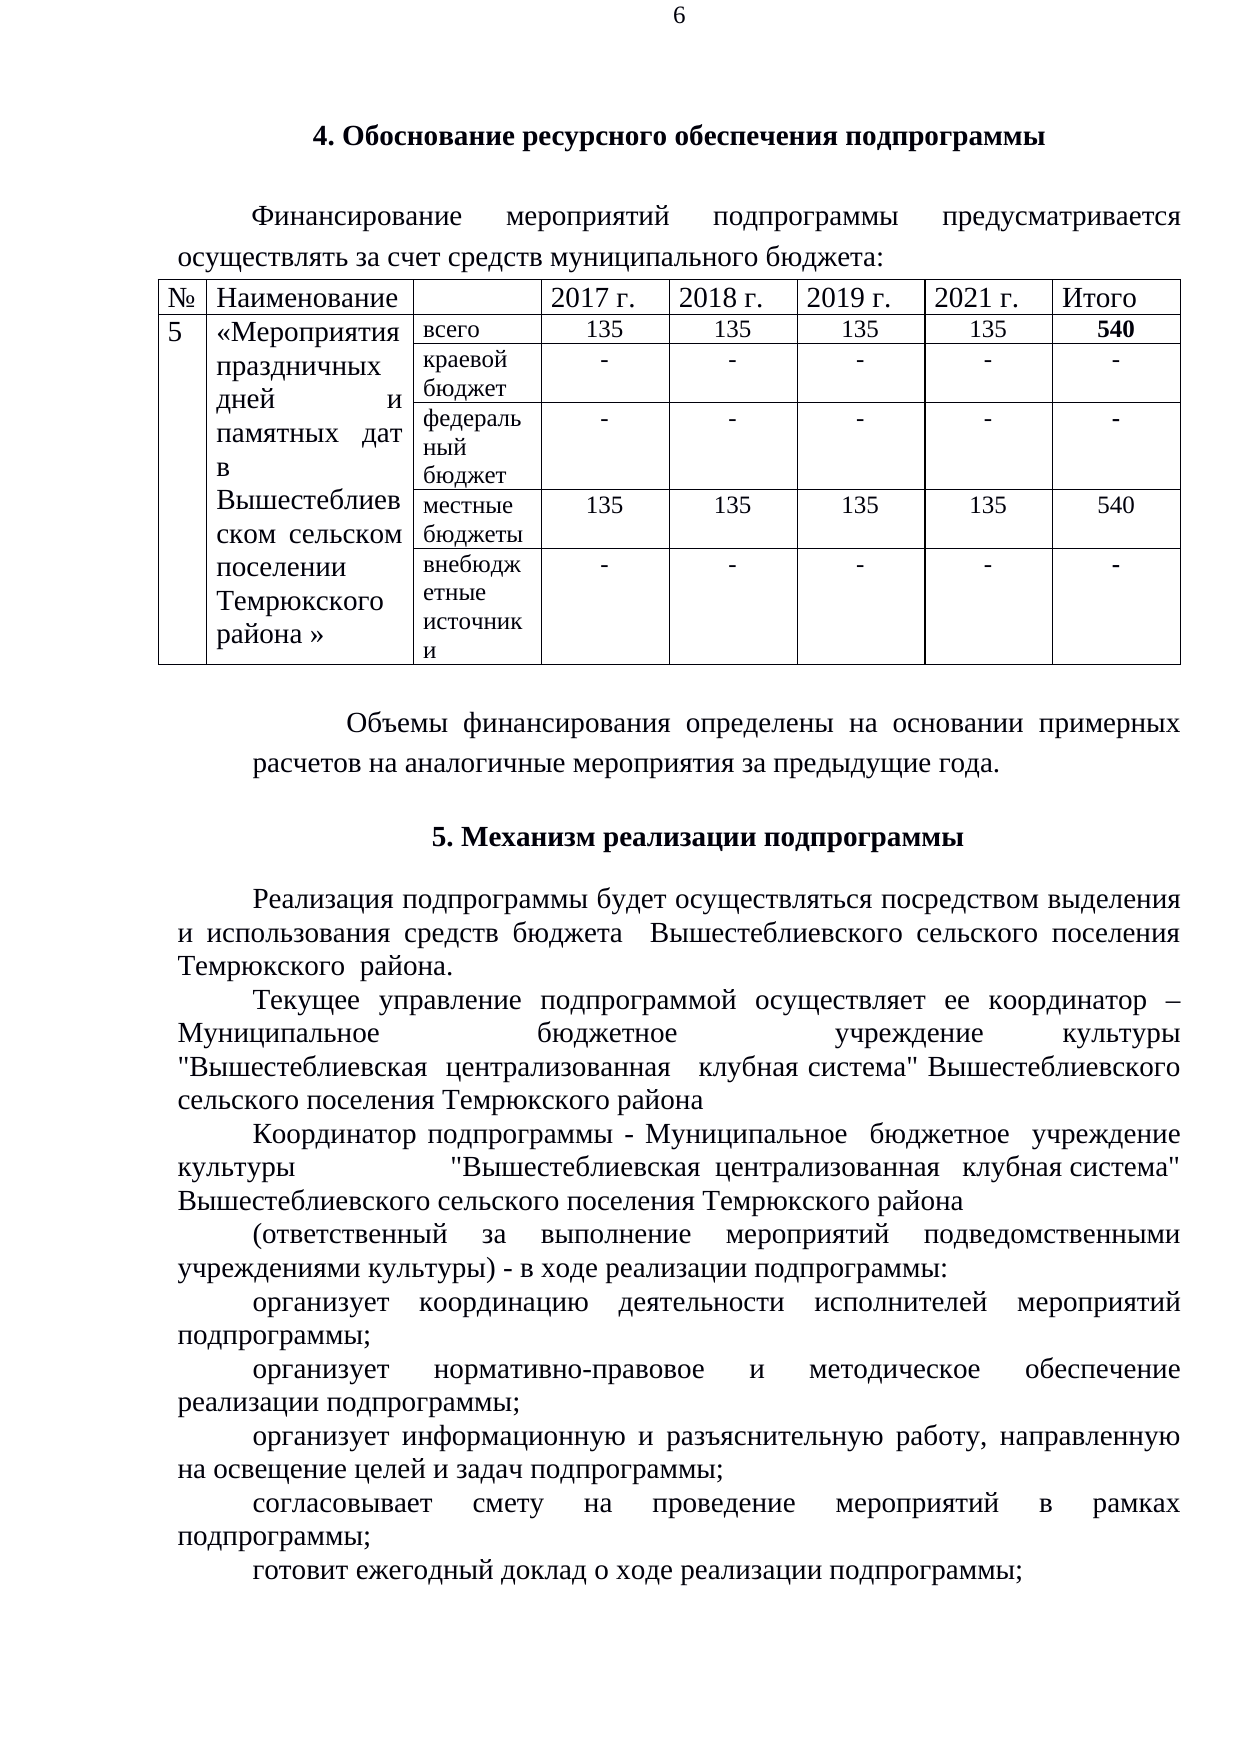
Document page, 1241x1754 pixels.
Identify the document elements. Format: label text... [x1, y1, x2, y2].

text Координатор подпрограммы - Муниципальное бюджетное учреждение культуры "Вышестеблиевская централизованная клубная система" Вышестеблиевского сельского поселения Темрюкского района [177, 1116, 1181, 1217]
table_cell - [1053, 549, 1180, 664]
table_cell 5 [159, 315, 206, 664]
table_header 2017 г. [542, 280, 669, 313]
table_cell краевой бюджет [414, 344, 541, 402]
table_cell всего [414, 315, 541, 343]
table_cell - [542, 403, 669, 489]
text организует информационную и разъяснительную работу, направленную на освещение целей и задач подпрограммы; [177, 1418, 1181, 1485]
table_cell 135 [798, 490, 924, 548]
text 4. Обоснование ресурсного обеспечения подпрограммы [177, 118, 1181, 152]
text (ответственный за выполнение мероприятий подведомственными учреждениями культуры) - в ходе реализации подпрограммы: [177, 1217, 1181, 1284]
table_cell «Мероприятия праздничных дней и памятных дат в Вышестеблиевском сельском поселении Темрюкского района » [207, 315, 413, 664]
table_cell 540 [1053, 490, 1180, 548]
table_cell - [1053, 403, 1180, 489]
text организует координацию деятельности исполнителей мероприятий подпрограммы; [177, 1284, 1181, 1351]
table_header 2019 г. [798, 280, 924, 313]
table_cell 135 [798, 315, 924, 343]
text готовит ежегодный доклад о ходе реализации подпрограммы; [177, 1552, 1181, 1586]
text Текущее управление подпрограммой осуществляет ее координатор – Муниципальное бюджетное учреждение культуры "Вышестеблиевская централизованная клубная система" Вышестеблиевского сельского поселения Темрюкского района [177, 982, 1181, 1116]
table_cell 135 [542, 490, 669, 548]
table_header [414, 280, 541, 313]
text Реализация подпрограммы будет осуществляться посредством выделения и использования средств бюджета Вышестеблиевского сельского поселения Темрюкского района. [177, 881, 1181, 982]
subtitle 5. Механизм реализации подпрограммы [215, 819, 1181, 852]
table_cell - [670, 549, 797, 664]
table_header Итого [1053, 280, 1180, 313]
table_cell - [542, 344, 669, 402]
table_cell - [670, 403, 797, 489]
table_cell 135 [926, 315, 1052, 343]
table_cell - [926, 403, 1052, 489]
table_cell - [1053, 344, 1180, 402]
table_cell - [798, 549, 924, 664]
table_cell федеральный бюджет [414, 403, 541, 489]
table_header Наименование [207, 280, 413, 313]
table_cell - [670, 344, 797, 402]
table_cell - [798, 403, 924, 489]
table_header 2018 г. [670, 280, 797, 313]
table_cell 135 [542, 315, 669, 343]
table_cell 135 [926, 490, 1052, 548]
table_cell - [926, 549, 1052, 664]
table_cell - [542, 549, 669, 664]
text согласовывает смету на проведение мероприятий в рамках подпрограммы; [177, 1485, 1181, 1552]
table_cell внебюджетные источники [414, 549, 541, 664]
table_cell - [926, 344, 1052, 402]
table_cell - [798, 344, 924, 402]
text Объемы финансирования определены на основании примерных расчетов на аналогичные мероприятия за предыдущие года. [252, 705, 1181, 779]
table_header 2021 г. [926, 280, 1052, 313]
table_header № [159, 280, 206, 313]
table_cell 540 [1053, 315, 1180, 343]
table_cell местные бюджеты [414, 490, 541, 548]
table_cell 135 [670, 490, 797, 548]
table_cell 135 [670, 315, 797, 343]
text организует нормативно-правовое и методическое обеспечение реализации подпрограммы; [177, 1351, 1181, 1418]
text Финансирование мероприятий подпрограммы предусматривается осуществлять за счет средств муниципального бюджета: [177, 198, 1181, 272]
